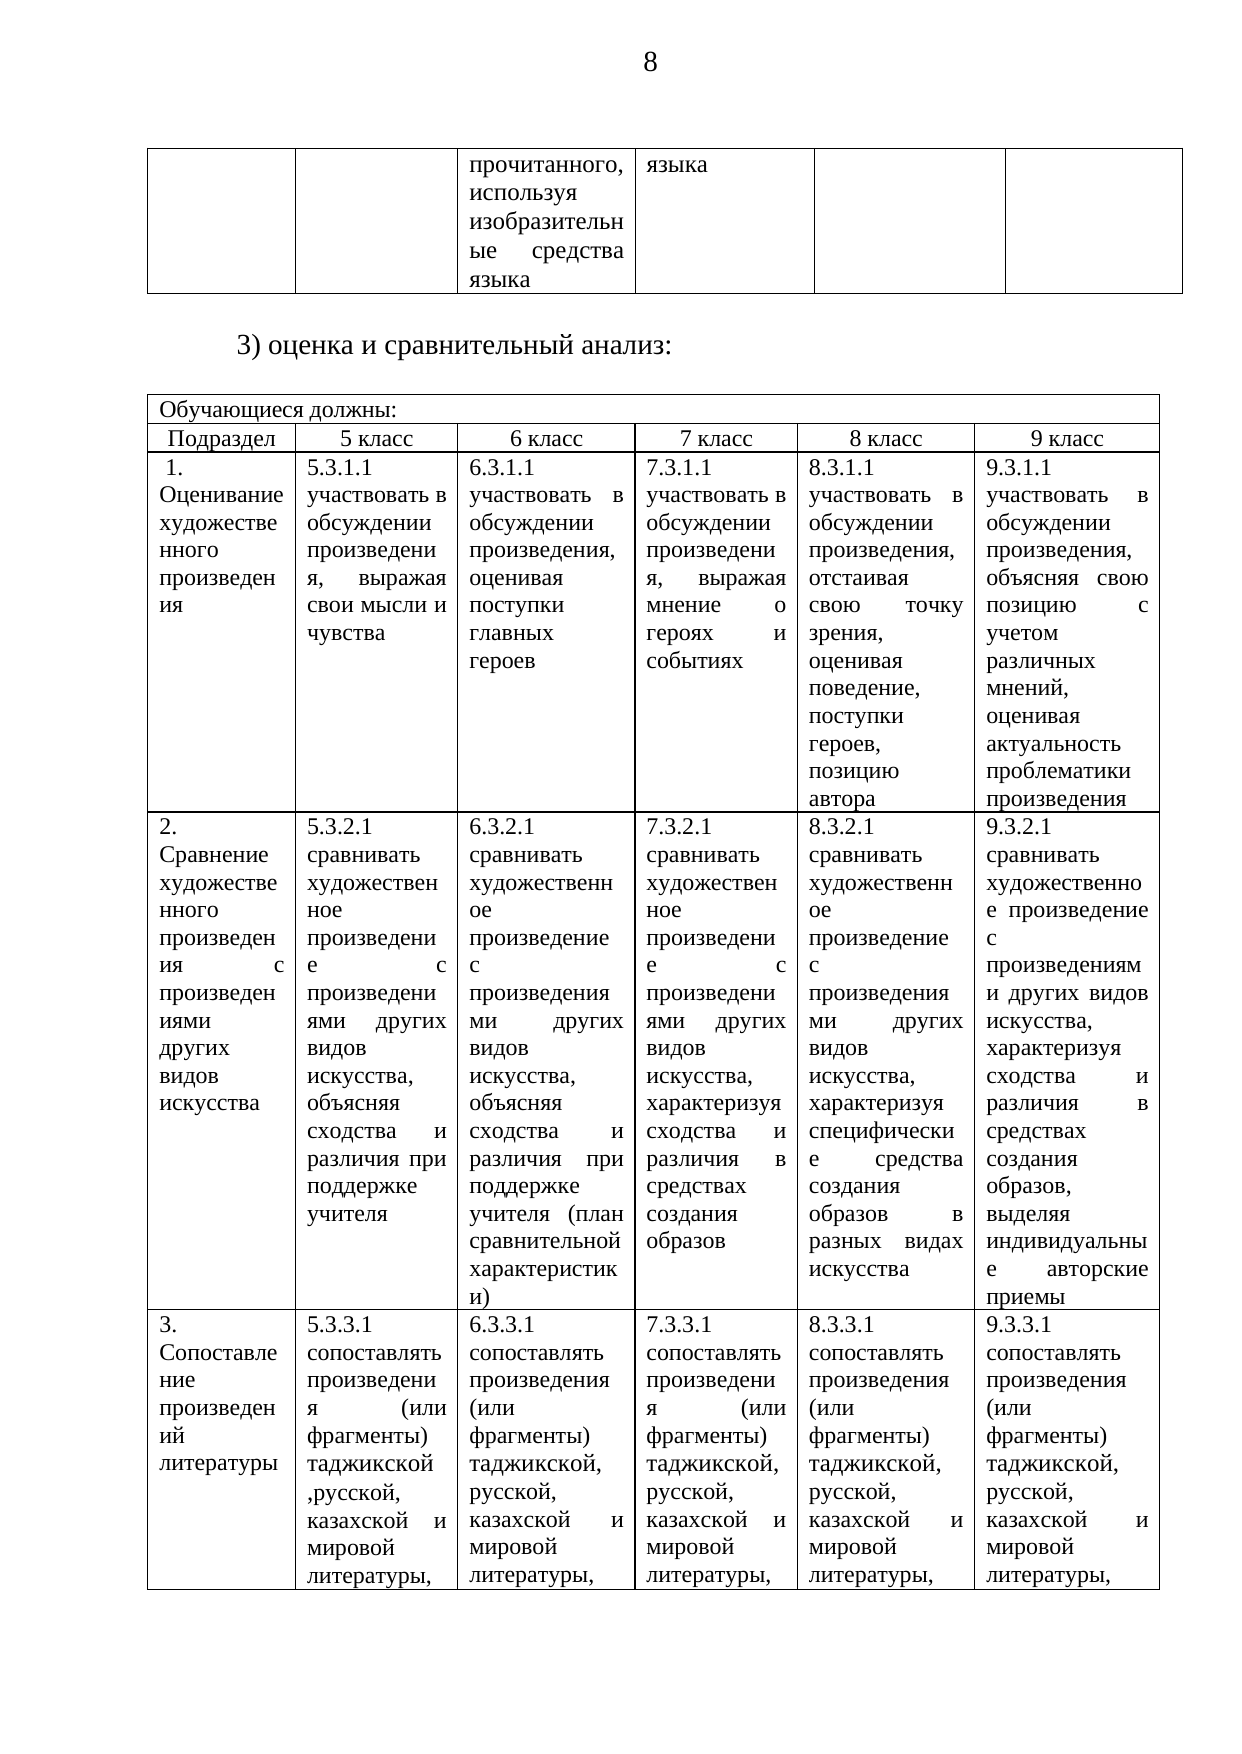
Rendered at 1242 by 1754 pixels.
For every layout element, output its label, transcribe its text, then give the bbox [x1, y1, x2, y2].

table_cell 7.3.1.1 участвовать в обсуждении произведения, выражая мнение о героях и событиях [636, 453, 797, 811]
table_cell 6.3.2.1 сравнивать художественное произведение с произведениями других видов искусства, объясняя сходства и различия при поддержке учителя (план сравнительной характеристики) [458, 813, 634, 1309]
table_cell Подраздел [148, 424, 295, 451]
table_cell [458, 149, 635, 292]
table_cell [148, 149, 295, 292]
table_cell 8.3.2.1 сравнивать художественное произведение с произведениями других видов искусства, характеризуя специфические средства создания образов в разных видах искусства [798, 813, 974, 1309]
table_header Обучающиеся должны: [148, 395, 1159, 423]
table_cell 1. Оценивание художественного произведения [148, 453, 295, 811]
table_cell 9 класс [975, 424, 1159, 451]
table_cell 5 класс [296, 424, 457, 451]
table_cell 2. Сравнение художественного произведения с произведениями других видов искусства [148, 813, 295, 1309]
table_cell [798, 1310, 974, 1589]
table_cell 9.3.1.1 участвовать в обсуждении произведения, объясняя свою позицию с учетом различных мнений, оценивая актуальность проблематики произведения [975, 453, 1159, 811]
table_cell 7 класс [636, 424, 797, 451]
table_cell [636, 1310, 797, 1589]
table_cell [1006, 149, 1182, 292]
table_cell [636, 149, 814, 292]
table_cell 9.3.2.1 сравнивать художественное произведение с произведениями других видов искусства, характеризуя сходства и различия в средствах создания образов, выделяя индивидуальные авторские приемы [975, 813, 1159, 1309]
table_cell 8.3.1.1 участвовать в обсуждении произведения, отстаивая свою точку зрения, оценивая поведение, поступки героев, позицию автора [798, 453, 974, 811]
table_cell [815, 149, 1005, 292]
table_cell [148, 1310, 295, 1589]
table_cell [975, 1310, 1159, 1589]
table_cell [296, 1310, 457, 1589]
table_cell 8 класс [798, 424, 974, 451]
table_cell 6.3.1.1 участвовать в обсуждении произведения, оценивая поступки главных героев [458, 453, 634, 811]
list 3) оценка и сравнительный анализ: [236, 327, 1153, 361]
table_cell 6 класс [458, 424, 634, 451]
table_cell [458, 1310, 634, 1589]
table_cell 5.3.1.1 участвовать в обсуждении произведения, выражая свои мысли и чувства [296, 453, 457, 811]
table_cell 5.3.2.1 сравнивать художественное произведение с произведениями других видов искусства, объясняя сходства и различия при поддержке учителя [296, 813, 457, 1309]
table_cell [296, 149, 457, 292]
table_cell 7.3.2.1 сравнивать художественное произведение с произведениями других видов искусства, характеризуя сходства и различия в средствах создания образов [636, 813, 797, 1309]
